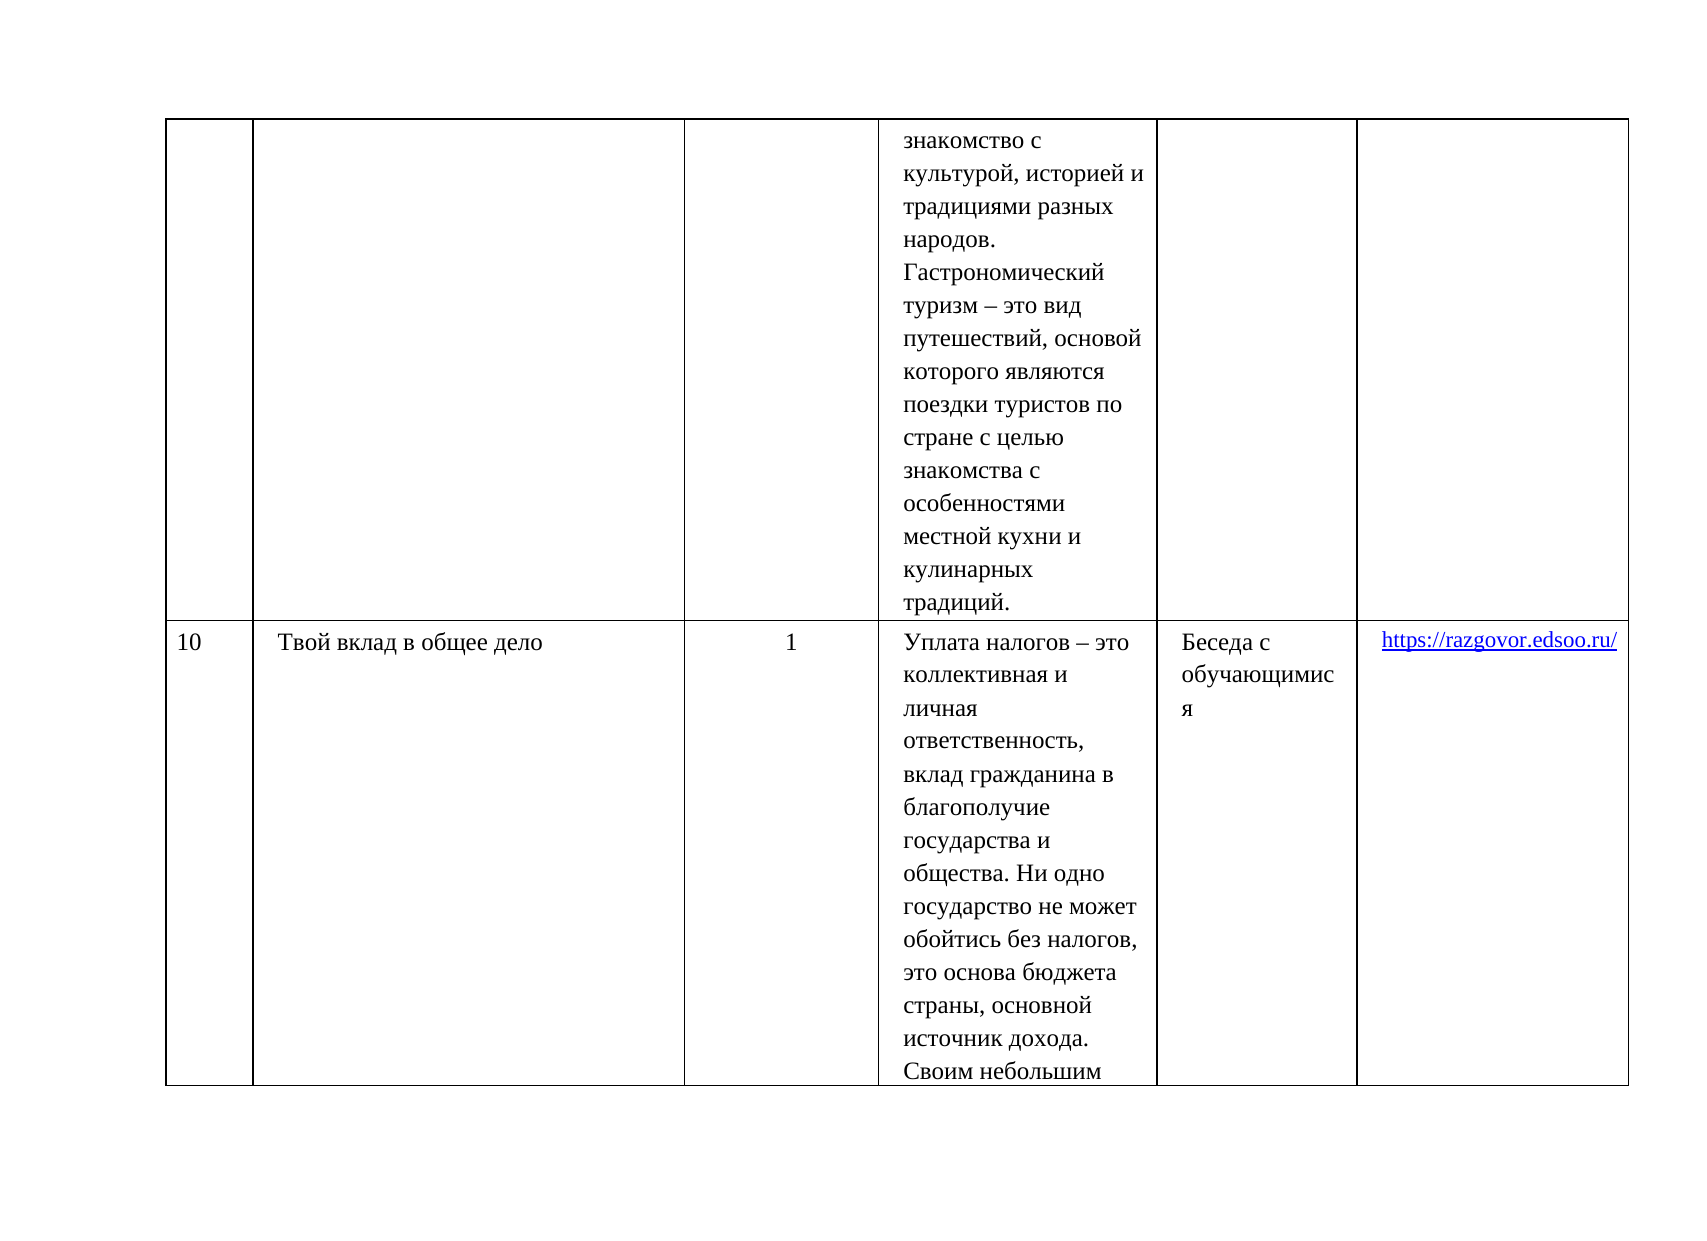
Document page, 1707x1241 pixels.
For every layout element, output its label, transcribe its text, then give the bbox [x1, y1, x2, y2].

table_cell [879, 120, 1156, 620]
table_cell 1 [685, 621, 878, 1084]
table_cell 1 [685, 120, 878, 620]
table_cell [879, 621, 1156, 1084]
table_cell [1358, 621, 1628, 1084]
table_cell 9 [167, 120, 252, 620]
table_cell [1358, 120, 1628, 620]
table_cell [1158, 120, 1356, 620]
table_cell 10 [167, 621, 252, 1084]
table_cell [254, 621, 684, 1084]
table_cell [254, 120, 684, 620]
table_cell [1158, 621, 1356, 1084]
